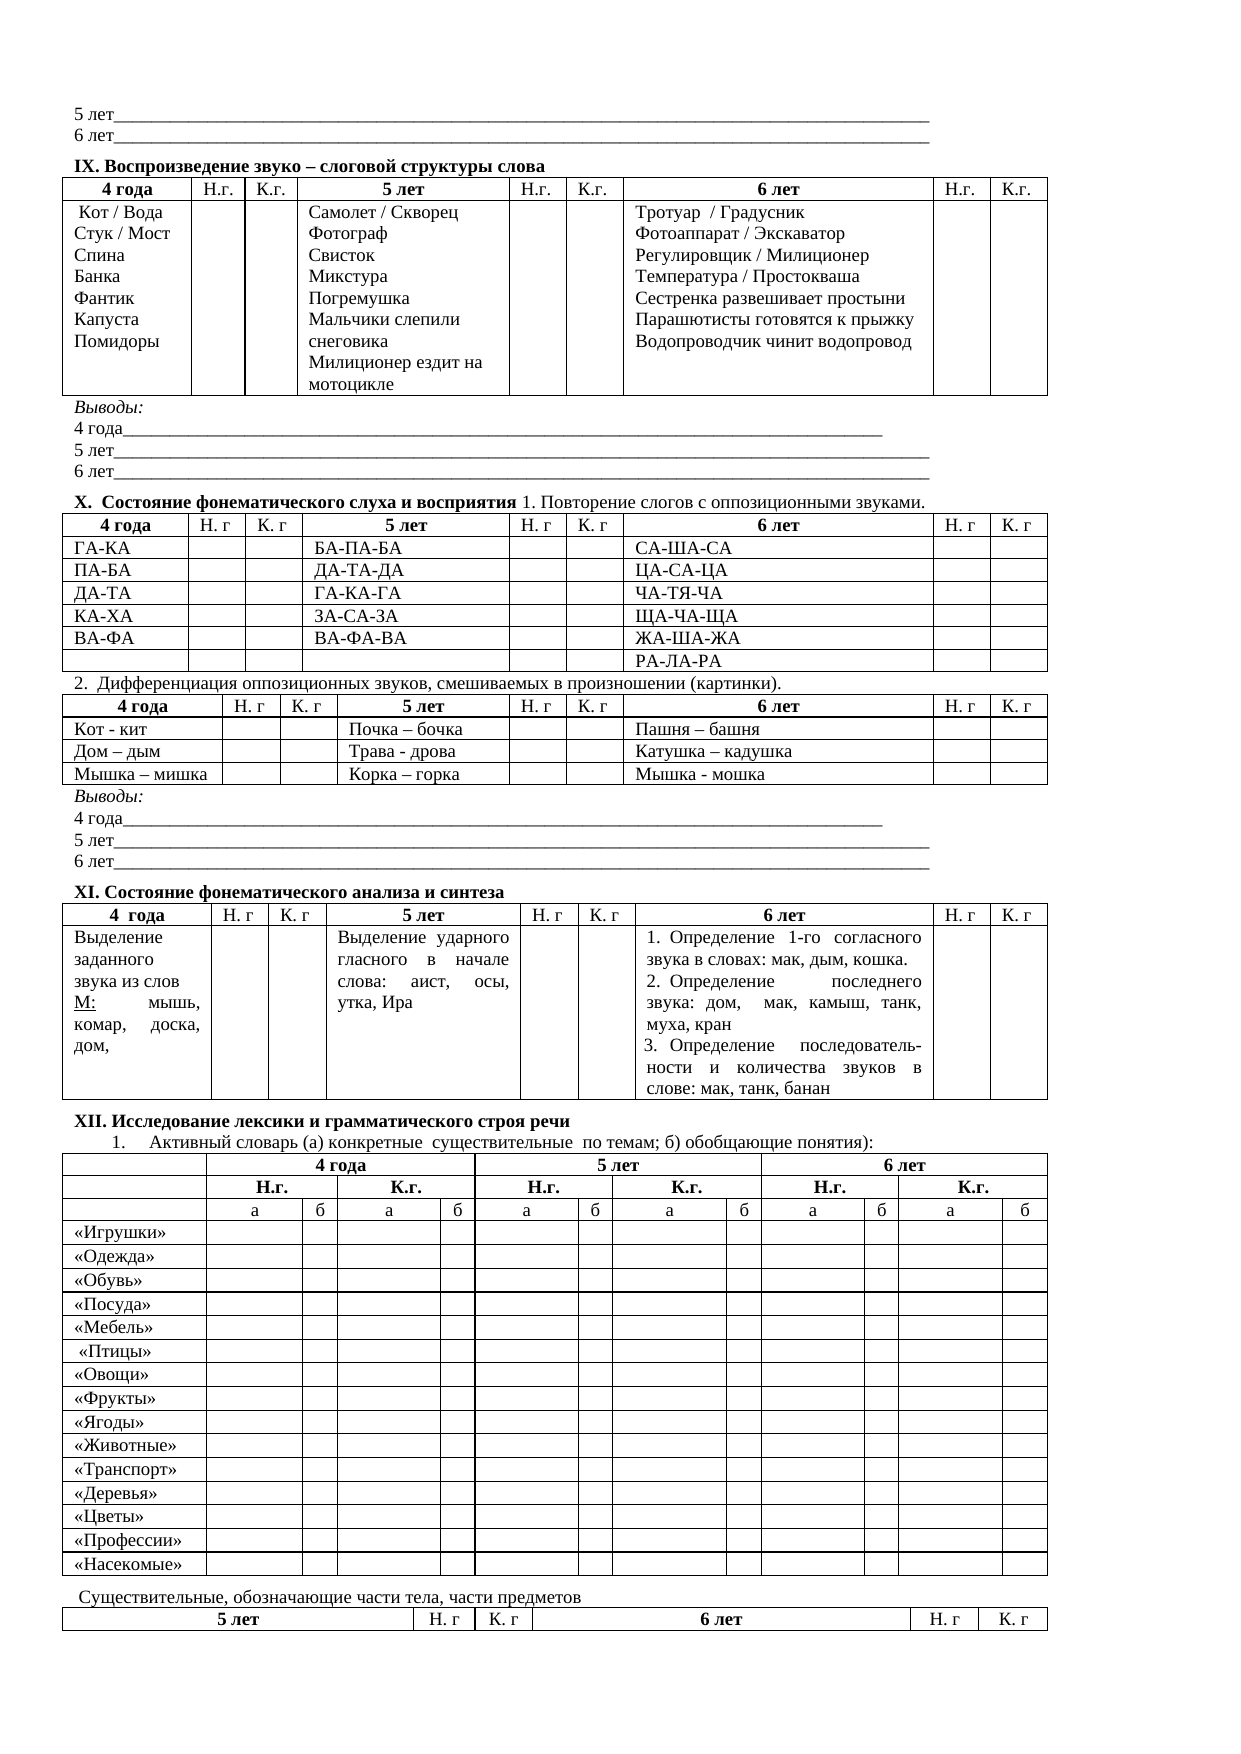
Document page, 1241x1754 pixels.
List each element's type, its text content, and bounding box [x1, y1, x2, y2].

table_cell [727, 1529, 761, 1551]
table_cell [727, 1245, 761, 1268]
table_header 6 лет [636, 904, 933, 925]
table_header [63, 1154, 206, 1175]
table_cell [567, 650, 623, 671]
table_cell Корка – горка [338, 763, 509, 784]
table_cell ЗА-СА-ЗА [303, 605, 509, 626]
table_cell ЩА-ЧА-ЩА [624, 605, 933, 626]
table_cell [934, 926, 990, 1099]
table_cell «Овощи» [63, 1363, 206, 1386]
table_cell [934, 627, 990, 649]
table_cell [269, 926, 326, 1099]
table_cell [762, 1458, 864, 1481]
table_cell [1003, 1553, 1047, 1575]
table_cell [246, 650, 302, 671]
table_cell [934, 718, 990, 739]
table_cell [991, 763, 1047, 784]
table_cell а [207, 1199, 302, 1220]
table_cell [510, 627, 566, 649]
table_cell Тротуар / Градусник Фотоаппарат / Экскаватор Регулировщик / Милиционер Температура / Простокваша Сестренка развешивает простыни Парашютисты готовятся к прыжку Водопроводчик чинит водопровод [624, 201, 933, 394]
table_cell [865, 1505, 898, 1528]
table_cell б [865, 1199, 898, 1220]
table_cell ДА-ТА [63, 582, 188, 603]
table_cell [281, 718, 337, 739]
table_cell ЧА-ТЯ-ЧА [624, 582, 933, 603]
table_cell [899, 1221, 1002, 1244]
table_cell [579, 1458, 612, 1481]
table_cell [338, 1340, 440, 1362]
table_cell [899, 1245, 1002, 1268]
table_cell [246, 582, 302, 603]
table_cell [207, 1458, 302, 1481]
table_cell ВА-ФА [63, 627, 188, 649]
text 6 лет_______________________________________________________________________________________ [74, 124, 1152, 146]
table_header Н. г [189, 514, 245, 536]
text XII. Исследование лексики и грамматического строя речи [74, 1109, 1152, 1131]
table_cell [207, 1293, 302, 1315]
table_cell [727, 1482, 761, 1504]
table_cell [207, 1434, 302, 1457]
table_cell б [727, 1199, 761, 1220]
table_cell [441, 1269, 474, 1291]
table_header 6 лет [624, 178, 933, 199]
table_cell ГА-КА-ГА [303, 582, 509, 603]
table_cell [579, 1553, 612, 1575]
text IX. Воспроизведение звуко – слоговой структуры слова [74, 155, 1152, 177]
table_cell [762, 1340, 864, 1362]
table_cell [613, 1387, 726, 1409]
table_cell [613, 1529, 726, 1551]
table_cell [338, 1505, 440, 1528]
table_cell [207, 1553, 302, 1575]
table_cell [613, 1458, 726, 1481]
table_cell [991, 201, 1047, 394]
table_cell [991, 605, 1047, 626]
table_cell «Транспорт» [63, 1458, 206, 1481]
table_cell [476, 1387, 578, 1409]
table_cell [865, 1482, 898, 1504]
table_cell [338, 1553, 440, 1575]
table_cell [476, 1363, 578, 1386]
table_header К. г [246, 514, 302, 536]
table_cell а [338, 1199, 440, 1220]
table_cell [865, 1245, 898, 1268]
table_header К.г. [246, 178, 297, 199]
table_cell [899, 1482, 1002, 1504]
table_cell а [476, 1199, 578, 1220]
table_cell [207, 1221, 302, 1244]
table_header К. г [991, 514, 1047, 536]
table_cell [991, 650, 1047, 671]
table_cell б [579, 1199, 612, 1220]
table_cell б [1003, 1199, 1047, 1220]
table_header Н.г. [192, 178, 244, 199]
table_cell [613, 1316, 726, 1339]
table_cell [762, 1434, 864, 1457]
table_cell Кот - кит [63, 718, 222, 739]
table_cell [476, 1411, 578, 1433]
table_cell [441, 1434, 474, 1457]
table_cell [579, 1434, 612, 1457]
table_cell «Обувь» [63, 1269, 206, 1291]
table_cell [1003, 1316, 1047, 1339]
table_cell «Профессии» [63, 1529, 206, 1551]
table_header Н. г [510, 695, 566, 716]
table_cell [613, 1505, 726, 1528]
table_cell [441, 1293, 474, 1315]
table_cell [212, 926, 268, 1099]
table_cell [63, 650, 188, 671]
table_header К. г [567, 695, 623, 716]
table_cell [510, 763, 566, 784]
table_cell [727, 1316, 761, 1339]
table_cell [613, 1269, 726, 1291]
table_cell Дом – дым [63, 740, 222, 762]
table_cell [1003, 1482, 1047, 1504]
table_cell «Птицы» [63, 1340, 206, 1362]
table_cell [281, 763, 337, 784]
table_cell [567, 740, 623, 762]
table_header Н. г [934, 695, 990, 716]
table_cell Трава - дрова [338, 740, 509, 762]
text 5 лет_______________________________________________________________________________________ [74, 439, 1152, 460]
table_cell [579, 1245, 612, 1268]
table_cell [338, 1269, 440, 1291]
table_header 4 года [63, 514, 188, 536]
table_cell а [762, 1199, 864, 1220]
table_cell [579, 1340, 612, 1362]
table_cell [303, 1387, 337, 1409]
table_cell «Деревья» [63, 1482, 206, 1504]
table_header К. г [476, 1608, 532, 1630]
table_cell «Цветы» [63, 1505, 206, 1528]
table_header Н. г [521, 904, 578, 925]
table_cell [899, 1269, 1002, 1291]
table_cell [303, 1505, 337, 1528]
table_cell [762, 1387, 864, 1409]
table_cell [476, 1340, 578, 1362]
table_cell [899, 1505, 1002, 1528]
table_cell [441, 1340, 474, 1362]
table_cell [613, 1245, 726, 1268]
table_cell Мышка - мошка [624, 763, 933, 784]
table_cell [865, 1340, 898, 1362]
table_cell [63, 1176, 206, 1198]
table_cell [223, 740, 280, 762]
table_cell [762, 1363, 864, 1386]
table_cell [338, 1458, 440, 1481]
table_header Н. г [414, 1608, 474, 1630]
table_cell [579, 1387, 612, 1409]
table_cell [303, 1553, 337, 1575]
table_cell [303, 1316, 337, 1339]
text 2. Дифференциация оппозиционных звуков, смешиваемых в произношении (картинки). [74, 672, 1152, 694]
table_cell БА-ПА-БА [303, 537, 509, 558]
text 4 года_________________________________________________________________________________ [74, 417, 1152, 439]
table_cell [189, 650, 245, 671]
table_cell [762, 1553, 864, 1575]
table_cell [207, 1316, 302, 1339]
table_cell [579, 1293, 612, 1315]
table_cell [899, 1411, 1002, 1433]
table_cell [762, 1411, 864, 1433]
table_header 5 лет [303, 514, 509, 536]
table_cell [727, 1505, 761, 1528]
table_cell «Фрукты» [63, 1387, 206, 1409]
table_cell [727, 1434, 761, 1457]
table_cell [476, 1458, 578, 1481]
table_cell [510, 559, 566, 581]
table_cell [510, 582, 566, 603]
table_cell б [303, 1199, 337, 1220]
table_cell [303, 1340, 337, 1362]
table_header 5 лет [298, 178, 509, 199]
table_cell [567, 201, 623, 394]
table_cell [338, 1387, 440, 1409]
table_cell [613, 1482, 726, 1504]
table_cell [189, 537, 245, 558]
table_cell [899, 1363, 1002, 1386]
table_cell [338, 1316, 440, 1339]
table_cell [303, 1482, 337, 1504]
table_cell [510, 605, 566, 626]
table_cell [934, 605, 990, 626]
table_cell а [899, 1199, 1002, 1220]
table_cell К.г. [899, 1176, 1047, 1198]
table_cell [865, 1293, 898, 1315]
table_header Н.г. [510, 178, 566, 199]
table_cell Н.г. [762, 1176, 898, 1198]
table_cell [1003, 1387, 1047, 1409]
table_cell [441, 1458, 474, 1481]
table_header К. г [281, 695, 337, 716]
table_cell [991, 740, 1047, 762]
table_header К. г [991, 695, 1047, 716]
table_cell СА-ША-СА [624, 537, 933, 558]
table_cell [727, 1363, 761, 1386]
table_cell «Одежда» [63, 1245, 206, 1268]
table_cell [579, 1482, 612, 1504]
table_cell [762, 1221, 864, 1244]
table_cell [441, 1363, 474, 1386]
table_cell [441, 1221, 474, 1244]
table_cell [510, 201, 566, 394]
table_cell [865, 1269, 898, 1291]
table_cell [63, 1199, 206, 1220]
table_cell РА-ЛА-РА [624, 650, 933, 671]
table_header К. г [269, 904, 326, 925]
table_cell [189, 605, 245, 626]
table_cell [991, 627, 1047, 649]
table_cell Мышка – мишка [63, 763, 222, 784]
table_cell [521, 926, 578, 1099]
table_cell «Игрушки» [63, 1221, 206, 1244]
table_cell [579, 1269, 612, 1291]
table_cell [189, 559, 245, 581]
table_header Н. г [911, 1608, 978, 1630]
list Активный словарь (а) конкретные существительные по темам; б) обобщающие понятия): [111, 1131, 1152, 1153]
table_cell [762, 1269, 864, 1291]
table_cell [303, 1293, 337, 1315]
table_cell [865, 1363, 898, 1386]
table_cell [192, 201, 244, 394]
table_cell [567, 605, 623, 626]
table_cell [207, 1245, 302, 1268]
table_cell Выделение заданного звука из слов М: мышь, комар, доска, дом, [63, 926, 211, 1099]
table_cell [338, 1245, 440, 1268]
text Существительные, обозначающие части тела, части предметов [74, 1586, 1152, 1607]
table_cell ВА-ФА-ВА [303, 627, 509, 649]
table_header 4 года [207, 1154, 474, 1175]
table_cell «Ягоды» [63, 1411, 206, 1433]
table_cell К.г. [613, 1176, 761, 1198]
table_cell [579, 1505, 612, 1528]
table_cell [223, 718, 280, 739]
table_cell [1003, 1505, 1047, 1528]
table_cell [189, 627, 245, 649]
text 6 лет_______________________________________________________________________________________ [74, 460, 1152, 482]
table_cell [303, 1245, 337, 1268]
table_cell а [613, 1199, 726, 1220]
table_cell Почка – бочка [338, 718, 509, 739]
table_cell [613, 1340, 726, 1362]
table_cell [613, 1411, 726, 1433]
table_cell [899, 1458, 1002, 1481]
table_header Н. г [934, 514, 990, 536]
table_header Н. г [510, 514, 566, 536]
table_cell [727, 1387, 761, 1409]
table_cell «Мебель» [63, 1316, 206, 1339]
table_header 6 лет [624, 514, 933, 536]
table_cell [613, 1221, 726, 1244]
table_cell [476, 1221, 578, 1244]
table_cell [207, 1482, 302, 1504]
table_cell [613, 1553, 726, 1575]
table_header 4 года [63, 178, 191, 199]
table_cell [727, 1411, 761, 1433]
table_cell [303, 1363, 337, 1386]
table_header К. г [991, 904, 1047, 925]
table_header 5 лет [338, 695, 509, 716]
table_cell [281, 740, 337, 762]
table_cell [579, 926, 635, 1099]
table_cell [476, 1245, 578, 1268]
table_cell Кот / Вода Стук / Мост Спина Банка Фантик Капуста Помидоры [63, 201, 191, 394]
table_cell [303, 1411, 337, 1433]
table_cell [510, 537, 566, 558]
text 6 лет_______________________________________________________________________________________ [74, 850, 1152, 872]
table_cell [865, 1553, 898, 1575]
table_cell [613, 1434, 726, 1457]
table_cell [762, 1245, 864, 1268]
table_cell [579, 1529, 612, 1551]
table_cell [934, 650, 990, 671]
table_cell [303, 1434, 337, 1457]
text Выводы: [74, 396, 1152, 417]
table_cell [727, 1293, 761, 1315]
table_cell [865, 1316, 898, 1339]
table_cell [476, 1269, 578, 1291]
table_cell [762, 1482, 864, 1504]
table_cell [441, 1553, 474, 1575]
table_cell [1003, 1363, 1047, 1386]
table_cell [338, 1293, 440, 1315]
text X. Состояние фонематического слуха и восприятия 1. Повторение слогов с оппозиционными звуками. [74, 491, 1152, 513]
table_cell [865, 1458, 898, 1481]
table_header 5 лет [63, 1608, 413, 1630]
table_cell [1003, 1434, 1047, 1457]
table_header 4 года [63, 695, 222, 716]
table_cell [567, 627, 623, 649]
table_cell [991, 582, 1047, 603]
table_cell [567, 559, 623, 581]
table_cell [934, 201, 990, 394]
table_cell ГА-КА [63, 537, 188, 558]
table_cell [567, 537, 623, 558]
table_cell [865, 1221, 898, 1244]
table_cell «Насекомые» [63, 1553, 206, 1575]
table_cell [303, 650, 509, 671]
table_header К. г [979, 1608, 1047, 1630]
table_cell [441, 1529, 474, 1551]
table_cell [441, 1316, 474, 1339]
table_cell Самолет / Скворец Фотограф Свисток Микстура Погремушка Мальчики слепили снеговика Милиционер ездит на мотоцикле [298, 201, 509, 394]
table_cell [899, 1434, 1002, 1457]
table_cell [510, 650, 566, 671]
table_cell [476, 1316, 578, 1339]
table_cell [727, 1553, 761, 1575]
table_cell «Посуда» [63, 1293, 206, 1315]
table_cell [207, 1411, 302, 1433]
table_cell [338, 1363, 440, 1386]
table_cell б [441, 1199, 474, 1220]
table_header Н. г [212, 904, 268, 925]
table_cell [476, 1434, 578, 1457]
table_cell [899, 1529, 1002, 1551]
table_cell [1003, 1411, 1047, 1433]
table_cell Н.г. [476, 1176, 612, 1198]
table_cell [727, 1340, 761, 1362]
table_cell [207, 1340, 302, 1362]
table_cell [762, 1505, 864, 1528]
table_header К.г. [567, 178, 623, 199]
text 5 лет_______________________________________________________________________________________ [74, 828, 1152, 850]
table_cell Пашня – башня [624, 718, 933, 739]
table_cell [1003, 1458, 1047, 1481]
table_cell [567, 763, 623, 784]
table_cell [1003, 1269, 1047, 1291]
table_cell [246, 559, 302, 581]
table_cell [727, 1269, 761, 1291]
table_cell ЦА-СА-ЦА [624, 559, 933, 581]
table_cell ПА-БА [63, 559, 188, 581]
table_cell [246, 201, 297, 394]
table_cell [223, 763, 280, 784]
table_cell [991, 537, 1047, 558]
table_cell [762, 1529, 864, 1551]
table_header 6 лет [533, 1608, 910, 1630]
table_cell Выделение ударного гласного в начале слова: аист, осы, утка, Ира [327, 926, 520, 1099]
table_cell [338, 1411, 440, 1433]
table_cell [991, 718, 1047, 739]
table_cell [934, 537, 990, 558]
table_cell Катушка – кадушка [624, 740, 933, 762]
table_header 5 лет [327, 904, 520, 925]
table_cell [579, 1363, 612, 1386]
table_header 5 лет [476, 1154, 761, 1175]
table_cell [338, 1529, 440, 1551]
table_cell [613, 1363, 726, 1386]
table_cell [207, 1529, 302, 1551]
table_cell КА-ХА [63, 605, 188, 626]
table_cell [727, 1221, 761, 1244]
table_cell [1003, 1293, 1047, 1315]
table_cell [899, 1387, 1002, 1409]
table_cell [510, 740, 566, 762]
table_cell [441, 1482, 474, 1504]
table_cell [567, 718, 623, 739]
table_cell [338, 1434, 440, 1457]
table_cell [934, 582, 990, 603]
table_cell [567, 582, 623, 603]
table_cell [476, 1482, 578, 1504]
table_header К. г [579, 904, 635, 925]
table_cell Определение 1-го согласного звука в словах: мак, дым, кошка. Определение последнего звука: дом, мак, камыш, танк, муха, кран Определение последователь-ности и количества звуков в слове: мак, танк, банан [636, 926, 933, 1099]
table_cell [934, 559, 990, 581]
table_header Н.г. [934, 178, 990, 199]
table_cell [246, 537, 302, 558]
table_header К. г [567, 514, 623, 536]
table_cell [579, 1316, 612, 1339]
table_cell [613, 1293, 726, 1315]
table_cell [476, 1529, 578, 1551]
table_cell К.г. [338, 1176, 474, 1198]
table_cell [579, 1221, 612, 1244]
table_header К.г. [991, 178, 1047, 199]
table_cell [441, 1505, 474, 1528]
table_cell [579, 1411, 612, 1433]
table_cell [338, 1482, 440, 1504]
table_cell Н.г. [207, 1176, 337, 1198]
table_cell [899, 1340, 1002, 1362]
text 4 года_________________________________________________________________________________ [74, 807, 1152, 828]
table_header 6 лет [762, 1154, 1047, 1175]
table_cell [303, 1458, 337, 1481]
table_cell [991, 559, 1047, 581]
table_cell [991, 926, 1047, 1099]
table_cell [762, 1316, 864, 1339]
table_cell [441, 1387, 474, 1409]
table_cell [727, 1458, 761, 1481]
table_cell [934, 763, 990, 784]
table_cell [476, 1505, 578, 1528]
table_cell [246, 605, 302, 626]
table_cell [1003, 1221, 1047, 1244]
table_header 4 года [63, 904, 211, 925]
table_cell [865, 1434, 898, 1457]
table_cell [1003, 1245, 1047, 1268]
table_cell [441, 1245, 474, 1268]
table_cell [934, 740, 990, 762]
table_cell [476, 1293, 578, 1315]
table_cell [207, 1505, 302, 1528]
table_cell [865, 1529, 898, 1551]
table_cell [303, 1221, 337, 1244]
table_header Н. г [223, 695, 280, 716]
table_cell [246, 627, 302, 649]
text XI. Состояние фонематического анализа и синтеза [74, 881, 1152, 903]
table_cell [338, 1221, 440, 1244]
table_cell [865, 1411, 898, 1433]
table_cell ЖА-ША-ЖА [624, 627, 933, 649]
table_cell [303, 1529, 337, 1551]
text 5 лет_______________________________________________________________________________________ [74, 103, 1152, 124]
table_cell [762, 1293, 864, 1315]
table_header Н. г [934, 904, 990, 925]
table_cell [1003, 1340, 1047, 1362]
table_cell [899, 1293, 1002, 1315]
table_cell [899, 1553, 1002, 1575]
table_cell [207, 1387, 302, 1409]
table_cell [189, 582, 245, 603]
table_cell [1003, 1529, 1047, 1551]
table_cell [207, 1363, 302, 1386]
table_cell [899, 1316, 1002, 1339]
table_cell «Животные» [63, 1434, 206, 1457]
text Выводы: [74, 785, 1152, 807]
table_cell [510, 718, 566, 739]
table_cell ДА-ТА-ДА [303, 559, 509, 581]
table_cell [865, 1387, 898, 1409]
table_header 6 лет [624, 695, 933, 716]
table_cell [207, 1269, 302, 1291]
table_cell [441, 1411, 474, 1433]
table_cell [476, 1553, 578, 1575]
table_cell [303, 1269, 337, 1291]
